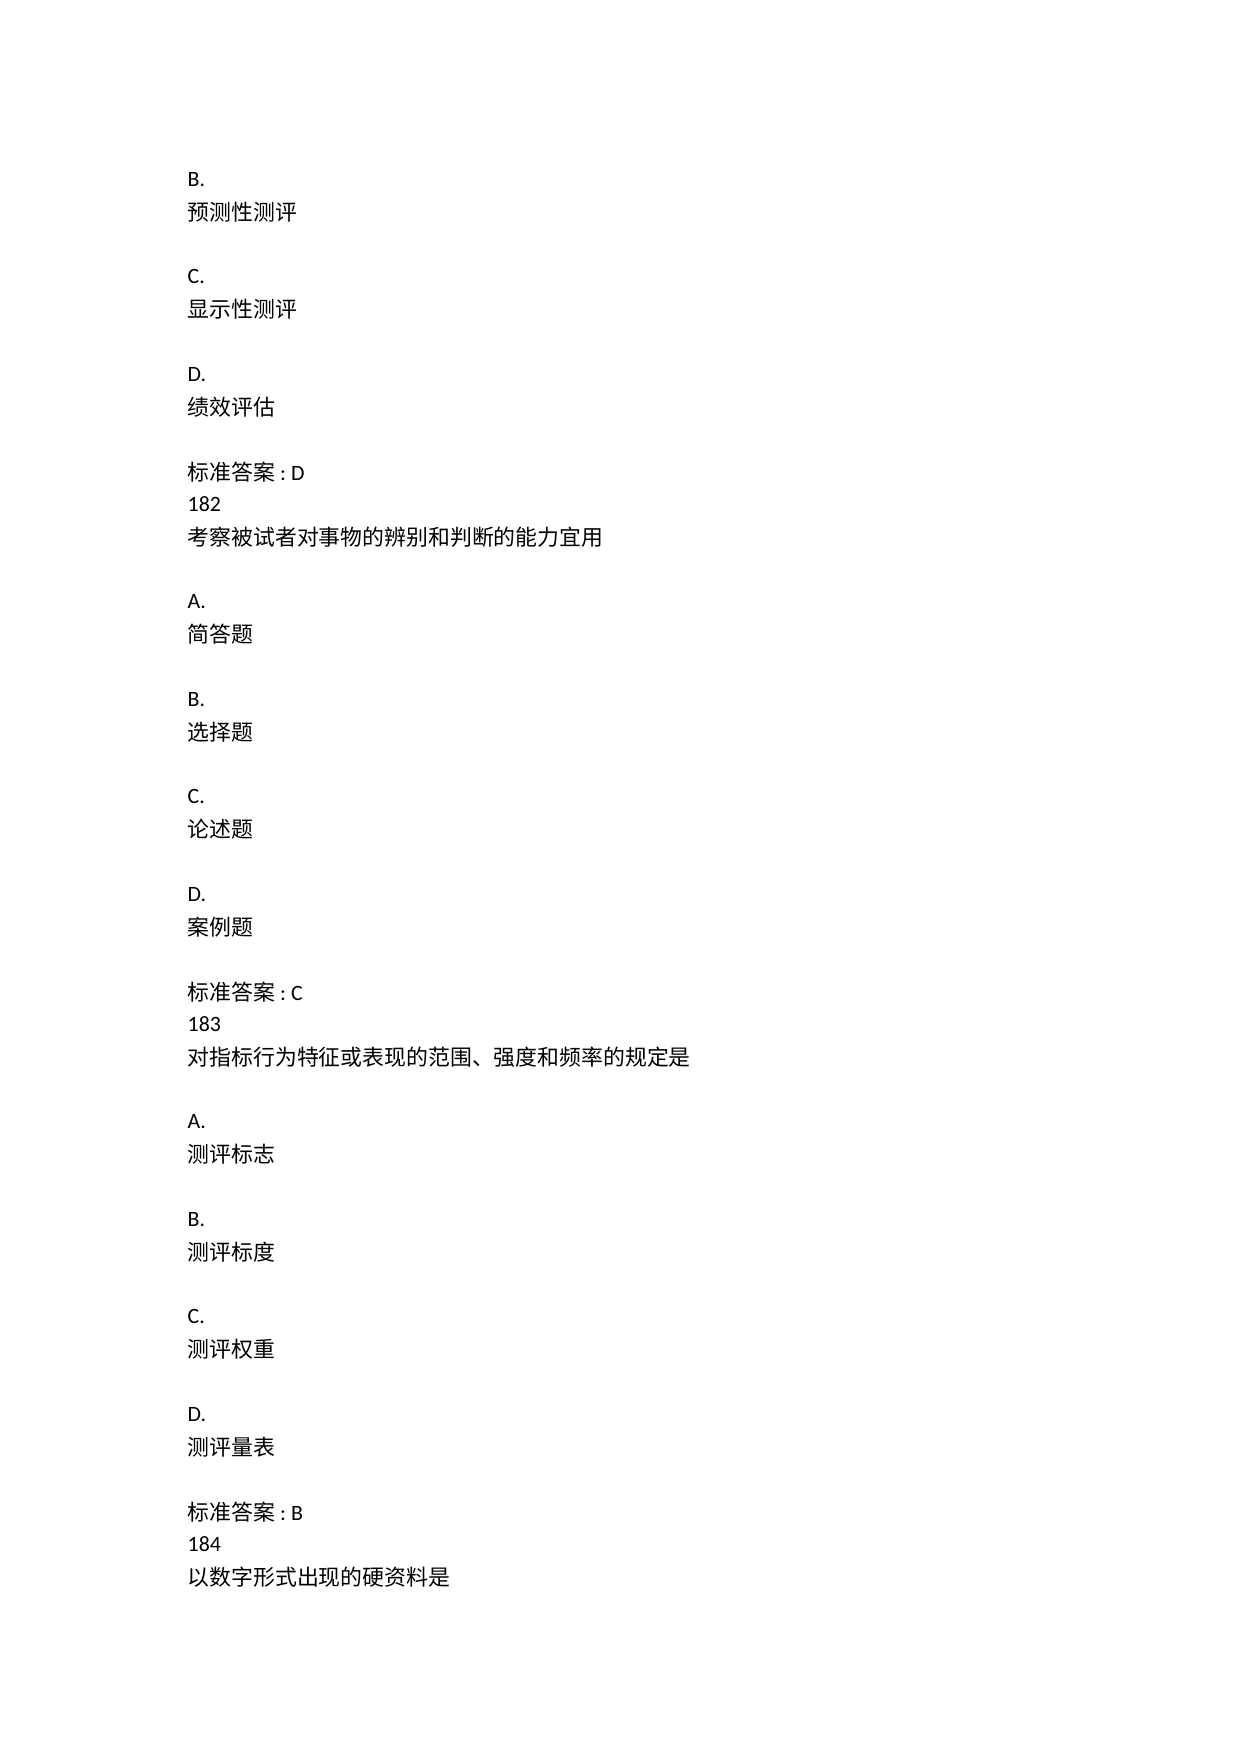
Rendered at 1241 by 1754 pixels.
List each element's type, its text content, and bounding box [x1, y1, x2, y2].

text 预测性测评 [187, 194, 1053, 227]
text 论述题 [187, 812, 1053, 844]
text 以数字形式出现的硬资料是 [187, 1559, 1053, 1592]
text A. [187, 584, 1053, 617]
text 184 [187, 1527, 1053, 1559]
text B. [187, 682, 1053, 714]
text 案例题 [187, 909, 1053, 942]
text 测评标度 [187, 1234, 1053, 1267]
text D. [187, 1397, 1053, 1429]
text 标准答案 : D [187, 454, 1053, 487]
text 选择题 [187, 714, 1053, 747]
text D. [187, 357, 1053, 389]
text 标准答案 : B [187, 1494, 1053, 1527]
text C. [187, 1299, 1053, 1332]
text 测评标志 [187, 1137, 1053, 1169]
text 对指标行为特征或表现的范围、强度和频率的规定是 [187, 1039, 1053, 1072]
text D. [187, 877, 1053, 909]
text 183 [187, 1007, 1053, 1039]
text 标准答案 : C [187, 974, 1053, 1007]
text 考察被试者对事物的辨别和判断的能力宜用 [187, 519, 1053, 552]
text 简答题 [187, 617, 1053, 649]
text B. [187, 162, 1053, 194]
text 测评量表 [187, 1429, 1053, 1462]
text C. [187, 779, 1053, 812]
text 测评权重 [187, 1332, 1053, 1364]
text 显示性测评 [187, 292, 1053, 324]
text B. [187, 1202, 1053, 1234]
text C. [187, 259, 1053, 292]
text A. [187, 1104, 1053, 1137]
text 绩效评估 [187, 389, 1053, 422]
text 182 [187, 487, 1053, 519]
